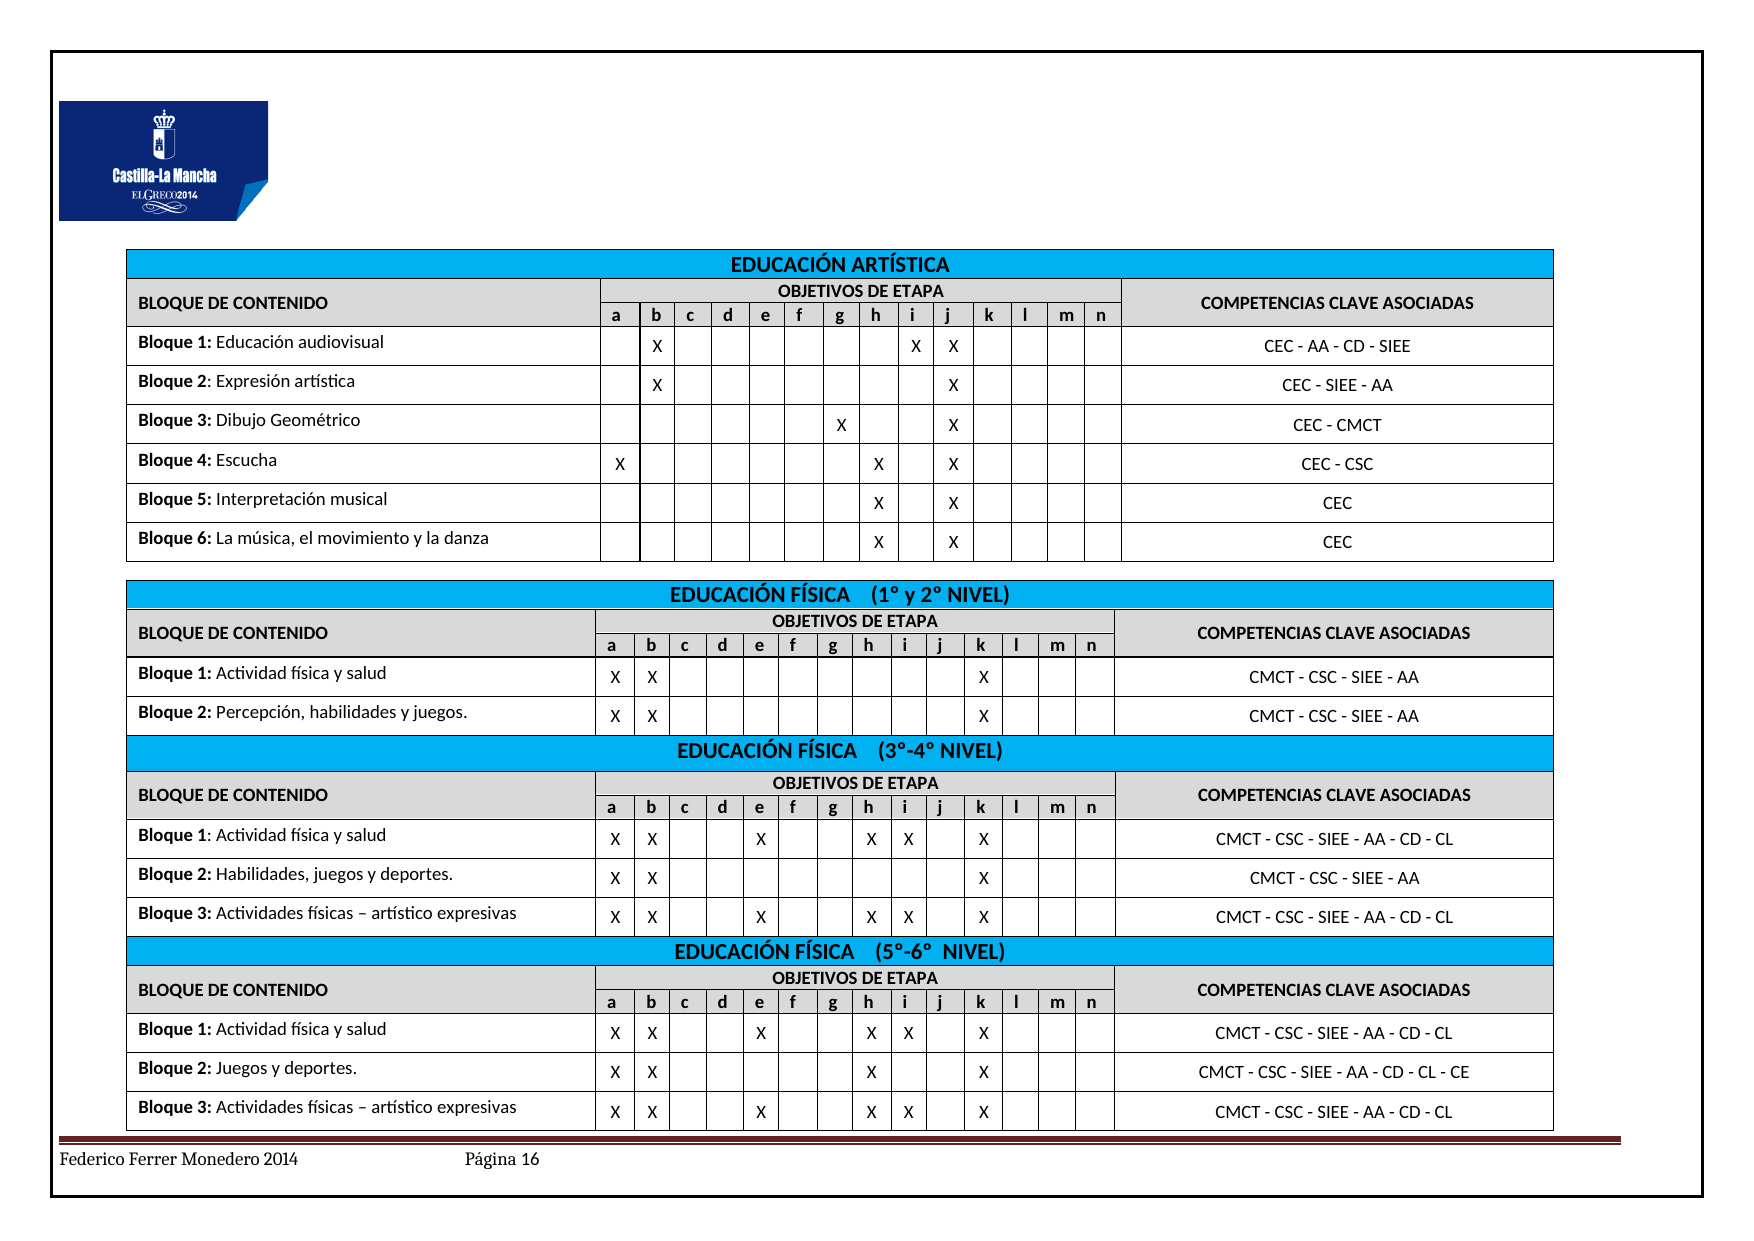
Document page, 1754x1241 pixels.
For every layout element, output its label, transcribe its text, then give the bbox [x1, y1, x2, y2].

table_cell [1076, 1053, 1114, 1091]
table_cell [712, 405, 749, 443]
table_cell CMCT - CSC - SIEE - AA - CD - CL [1115, 1014, 1553, 1052]
table_cell Bloque 4: Escucha [127, 444, 600, 482]
table_cell [744, 658, 778, 696]
table_cell [707, 1053, 743, 1091]
table_cell COMPETENCIAS CLAVE ASOCIADAS [1115, 966, 1553, 1013]
table_cell [675, 405, 711, 443]
table_cell e [744, 990, 778, 1013]
table_cell [824, 484, 859, 522]
table_cell l [1003, 796, 1038, 818]
table_cell i [892, 796, 926, 818]
table_cell X [596, 1092, 634, 1130]
table_cell X [824, 405, 859, 443]
table_cell X [596, 697, 634, 735]
table_cell [785, 444, 823, 482]
table_cell [601, 327, 639, 365]
table_cell [927, 1092, 964, 1130]
table_cell X [635, 658, 669, 696]
table_cell [779, 859, 817, 897]
table_cell j [927, 796, 964, 818]
table_cell n [1076, 634, 1114, 656]
table_cell X [596, 658, 634, 696]
table_cell [712, 523, 749, 561]
table_cell EDUCACIÓN FÍSICA (3º-4º NIVEL) [127, 736, 1553, 771]
table_cell f [785, 303, 823, 326]
table_cell [1012, 327, 1047, 365]
table_cell [1003, 1014, 1038, 1052]
table_cell [712, 327, 749, 365]
table_cell [779, 697, 817, 735]
table_cell [818, 658, 852, 696]
table_cell [818, 1014, 852, 1052]
table_cell [750, 366, 784, 404]
table_cell Bloque 5: Interpretación musical [127, 484, 600, 522]
picture [59, 101, 269, 221]
table_cell X [892, 1092, 926, 1130]
table_cell [860, 327, 898, 365]
table_cell n [1076, 796, 1115, 818]
table_cell h [860, 303, 898, 326]
table_cell [1012, 444, 1047, 482]
table_cell X [635, 820, 669, 858]
table_cell [899, 405, 933, 443]
table_cell Bloque 2: Habilidades, juegos y deportes. [127, 859, 595, 897]
table_cell k [965, 634, 1002, 656]
table_cell [779, 1092, 817, 1130]
table_cell k [965, 796, 1002, 818]
table_cell X [965, 820, 1002, 858]
table_cell [1003, 1053, 1038, 1091]
table_cell X [965, 898, 1002, 936]
table_cell g [818, 990, 852, 1013]
table_cell [675, 484, 711, 522]
table_cell [785, 484, 823, 522]
table_cell l [1003, 990, 1038, 1013]
table_cell [744, 859, 778, 897]
table_cell X [860, 444, 898, 482]
table_cell [675, 327, 711, 365]
table_cell [927, 859, 964, 897]
table_cell [1039, 697, 1075, 735]
table_cell a [596, 796, 634, 818]
table_cell CMCT - CSC - SIEE - AA [1115, 697, 1553, 735]
table_cell Bloque 3: Actividades físicas – artístico expresivas [127, 898, 595, 936]
table_cell [1085, 327, 1121, 365]
table_cell X [853, 1092, 891, 1130]
table_cell CEC - SIEE - AA [1122, 366, 1553, 404]
table_cell [785, 366, 823, 404]
table_cell [744, 1053, 778, 1091]
table_cell Bloque 6: La música, el movimiento y la danza [127, 523, 600, 561]
table_cell [824, 444, 859, 482]
table_cell [1076, 859, 1115, 897]
table_cell X [860, 484, 898, 522]
table_cell [1085, 366, 1121, 404]
table_cell [892, 697, 926, 735]
table_cell [707, 1014, 743, 1052]
table_cell f [779, 990, 817, 1013]
table_cell X [892, 898, 926, 936]
table_cell [712, 366, 749, 404]
table_cell [818, 1053, 852, 1091]
table_cell X [635, 1092, 669, 1130]
table_cell X [641, 327, 674, 365]
table_cell [899, 444, 933, 482]
table_cell Bloque 3: Dibujo Geométrico [127, 405, 600, 443]
table_cell [1003, 697, 1038, 735]
table_cell j [934, 303, 973, 326]
table_cell X [934, 444, 973, 482]
table_cell [1048, 523, 1084, 561]
table_cell [927, 658, 964, 696]
table_cell COMPETENCIAS CLAVE ASOCIADAS [1115, 610, 1553, 656]
table_cell d [707, 796, 743, 818]
table_cell CMCT - CSC - SIEE - AA [1116, 859, 1553, 897]
table_cell [974, 444, 1011, 482]
table_cell [707, 697, 743, 735]
table_cell X [965, 859, 1002, 897]
table_cell [927, 1053, 964, 1091]
table_cell X [596, 898, 634, 936]
table_cell [1012, 523, 1047, 561]
table_cell [927, 898, 964, 936]
table_cell [707, 898, 743, 936]
table_cell a [596, 634, 634, 656]
table_cell [675, 444, 711, 482]
table_cell OBJETIVOS DE ETAPA [596, 772, 1115, 794]
table_cell d [712, 303, 749, 326]
table_cell i [892, 634, 926, 656]
table_cell f [779, 796, 817, 818]
table_cell X [965, 1092, 1002, 1130]
table_cell X [892, 1014, 926, 1052]
table_cell [974, 523, 1011, 561]
table_cell CEC - CSC [1122, 444, 1553, 482]
table_cell [818, 820, 852, 858]
table_cell [779, 1053, 817, 1091]
table_cell h [853, 634, 891, 656]
table_cell X [744, 898, 778, 936]
table_cell X [934, 484, 973, 522]
table_cell [892, 658, 926, 696]
table_cell j [927, 634, 964, 656]
table_cell [1048, 484, 1084, 522]
table_cell [974, 366, 1011, 404]
table_cell [707, 859, 743, 897]
table_cell [750, 444, 784, 482]
table_cell [824, 327, 859, 365]
table_cell [974, 405, 1011, 443]
table_cell [1085, 484, 1121, 522]
table_cell X [860, 523, 898, 561]
table_cell BLOQUE DE CONTENIDO [127, 966, 595, 1013]
table_cell [601, 366, 639, 404]
table_cell [1076, 697, 1114, 735]
table_header EDUCACIÓN FÍSICA (1º y 2º NIVEL) [127, 581, 1553, 608]
table_cell Bloque 3: Actividades físicas – artístico expresivas [127, 1092, 595, 1130]
table_cell m [1039, 796, 1075, 818]
table_cell X [596, 1014, 634, 1052]
table_cell [818, 859, 852, 897]
table_cell [1048, 444, 1084, 482]
table_cell [818, 898, 852, 936]
table_cell OBJETIVOS DE ETAPA [601, 279, 1121, 302]
table_cell X [853, 1014, 891, 1052]
table_cell [899, 484, 933, 522]
table_cell [670, 658, 706, 696]
table_cell [750, 523, 784, 561]
table_cell l [1012, 303, 1047, 326]
table_cell [750, 484, 784, 522]
table_cell [1003, 658, 1038, 696]
table_cell m [1039, 634, 1075, 656]
table_cell X [934, 327, 973, 365]
table_cell COMPETENCIAS CLAVE ASOCIADAS [1116, 772, 1553, 818]
table_cell [1076, 658, 1114, 696]
table_cell [670, 1053, 706, 1091]
table_cell e [744, 796, 778, 818]
table_cell [1003, 820, 1038, 858]
table_cell [601, 405, 639, 443]
table_cell [744, 697, 778, 735]
table_cell CEC [1122, 484, 1553, 522]
table_cell k [965, 990, 1002, 1013]
table_cell Bloque 1: Actividad física y salud [127, 1014, 595, 1052]
table_cell g [824, 303, 859, 326]
table_cell [899, 366, 933, 404]
table_cell b [635, 990, 669, 1013]
table_cell l [1003, 634, 1038, 656]
table_cell [670, 820, 706, 858]
table_cell [974, 484, 1011, 522]
table_cell [860, 366, 898, 404]
table_cell [1085, 444, 1121, 482]
table_cell [1003, 898, 1038, 936]
table_cell OBJETIVOS DE ETAPA [596, 610, 1114, 632]
table_cell e [744, 634, 778, 656]
table_cell [1039, 859, 1075, 897]
table_cell BLOQUE DE CONTENIDO [127, 772, 595, 818]
table_cell [712, 444, 749, 482]
table_cell X [965, 1014, 1002, 1052]
table_cell a [601, 303, 639, 326]
table_cell [1048, 366, 1084, 404]
table_cell [785, 523, 823, 561]
table_cell X [641, 366, 674, 404]
table_cell f [779, 634, 817, 656]
table_cell Bloque 1: Educación audiovisual [127, 327, 600, 365]
table_cell [818, 697, 852, 735]
table_cell [641, 405, 674, 443]
table_cell [899, 523, 933, 561]
table_cell Bloque 2: Percepción, habilidades y juegos. [127, 697, 595, 735]
table_cell [927, 820, 964, 858]
table_cell [1039, 820, 1075, 858]
table_cell X [965, 1053, 1002, 1091]
table_cell [1012, 366, 1047, 404]
table_cell CMCT - CSC - SIEE - AA - CD - CL [1116, 898, 1553, 936]
table_cell [785, 405, 823, 443]
table_cell [707, 1092, 743, 1130]
table_cell [974, 327, 1011, 365]
table_cell X [853, 898, 891, 936]
table_cell CMCT - CSC - SIEE - AA [1115, 658, 1553, 696]
table_cell [670, 898, 706, 936]
table_cell [892, 1053, 926, 1091]
table_cell [818, 1092, 852, 1130]
table_cell X [744, 820, 778, 858]
table_cell [1003, 1092, 1038, 1130]
table_cell [641, 523, 674, 561]
table_cell n [1085, 303, 1121, 326]
table_cell CMCT - CSC - SIEE - AA - CD - CL [1116, 820, 1553, 858]
table_cell X [934, 366, 973, 404]
table_cell [750, 327, 784, 365]
table_cell [927, 697, 964, 735]
table_cell BLOQUE DE CONTENIDO [127, 610, 595, 656]
table_cell X [635, 1014, 669, 1052]
table_cell [1039, 898, 1075, 936]
table_cell X [596, 859, 634, 897]
table_cell X [965, 697, 1002, 735]
table_cell [1085, 523, 1121, 561]
table_cell Bloque 2: Expresión artística [127, 366, 600, 404]
table_cell OBJETIVOS DE ETAPA [596, 966, 1114, 989]
table_cell [670, 859, 706, 897]
table_cell [779, 820, 817, 858]
table_cell [712, 484, 749, 522]
table_cell COMPETENCIAS CLAVE ASOCIADAS [1122, 279, 1553, 326]
table_cell e [750, 303, 784, 326]
table_cell [601, 484, 639, 522]
table_cell h [853, 990, 891, 1013]
table_cell [1012, 405, 1047, 443]
table_cell CEC - CMCT [1122, 405, 1553, 443]
table_cell X [635, 859, 669, 897]
table_cell [779, 658, 817, 696]
table_cell b [635, 796, 669, 818]
table_cell Bloque 1: Actividad física y salud [127, 658, 595, 696]
table_cell X [596, 1053, 634, 1091]
table_cell [675, 523, 711, 561]
table_cell X [635, 1053, 669, 1091]
table_cell CEC - AA - CD - SIEE [1122, 327, 1553, 365]
table_cell [892, 859, 926, 897]
table_cell X [635, 697, 669, 735]
table_cell [1076, 820, 1115, 858]
table_cell h [853, 796, 891, 818]
table_cell [707, 658, 743, 696]
table_cell [853, 658, 891, 696]
table_cell X [892, 820, 926, 858]
table_cell [824, 366, 859, 404]
table_cell b [635, 634, 669, 656]
table_cell [1039, 658, 1075, 696]
table_cell X [934, 523, 973, 561]
table_cell [601, 523, 639, 561]
table_cell Bloque 2: Juegos y deportes. [127, 1053, 595, 1091]
table_cell c [670, 634, 706, 656]
table_cell j [927, 990, 964, 1013]
table_cell [670, 1014, 706, 1052]
table_cell X [601, 444, 639, 482]
table_cell c [670, 990, 706, 1013]
table_cell [779, 1014, 817, 1052]
table_cell [1003, 859, 1038, 897]
table_cell X [853, 1053, 891, 1091]
table_cell [1076, 898, 1115, 936]
table_cell Bloque 1: Actividad física y salud [127, 820, 595, 858]
table_cell m [1039, 990, 1075, 1013]
table_cell [670, 697, 706, 735]
table_cell [824, 523, 859, 561]
table_cell d [707, 634, 743, 656]
table_cell X [853, 820, 891, 858]
table_cell [675, 366, 711, 404]
table_cell [927, 1014, 964, 1052]
table_cell [707, 820, 743, 858]
table_cell [1039, 1014, 1075, 1052]
table_cell c [675, 303, 711, 326]
table_cell [1048, 405, 1084, 443]
table_cell [853, 859, 891, 897]
table_cell n [1076, 990, 1114, 1013]
table_cell [779, 898, 817, 936]
table_cell [641, 484, 674, 522]
table_cell X [899, 327, 933, 365]
table_cell X [635, 898, 669, 936]
table_cell [1048, 327, 1084, 365]
table_cell [785, 327, 823, 365]
table_cell CMCT - CSC - SIEE - AA - CD - CL [1115, 1092, 1553, 1130]
table_cell i [892, 990, 926, 1013]
table_header EDUCACIÓN ARTÍSTICA [127, 250, 1553, 278]
table_cell g [818, 634, 852, 656]
table_cell [860, 405, 898, 443]
table_cell [1039, 1092, 1075, 1130]
table_cell X [965, 658, 1002, 696]
table_cell d [707, 990, 743, 1013]
table_cell CMCT - CSC - SIEE - AA - CD - CL - CE [1115, 1053, 1553, 1091]
table_cell i [899, 303, 933, 326]
table_cell EDUCACIÓN FÍSICA (5º-6º NIVEL) [127, 937, 1553, 965]
table_cell X [596, 820, 634, 858]
table_cell a [596, 990, 634, 1013]
table_cell [853, 697, 891, 735]
table_cell [1039, 1053, 1075, 1091]
table_cell [641, 444, 674, 482]
table_cell k [974, 303, 1011, 326]
table_cell X [744, 1014, 778, 1052]
table_cell m [1048, 303, 1084, 326]
table_cell CEC [1122, 523, 1553, 561]
table_cell X [744, 1092, 778, 1130]
table_cell [750, 405, 784, 443]
table_cell [1085, 405, 1121, 443]
table_cell [670, 1092, 706, 1130]
table_cell g [818, 796, 852, 818]
table_cell BLOQUE DE CONTENIDO [127, 279, 600, 326]
table_cell [1012, 484, 1047, 522]
table_cell X [934, 405, 973, 443]
table_cell [1076, 1014, 1114, 1052]
table_cell [1076, 1092, 1114, 1130]
table_cell b [641, 303, 674, 326]
table_cell c [670, 796, 706, 818]
